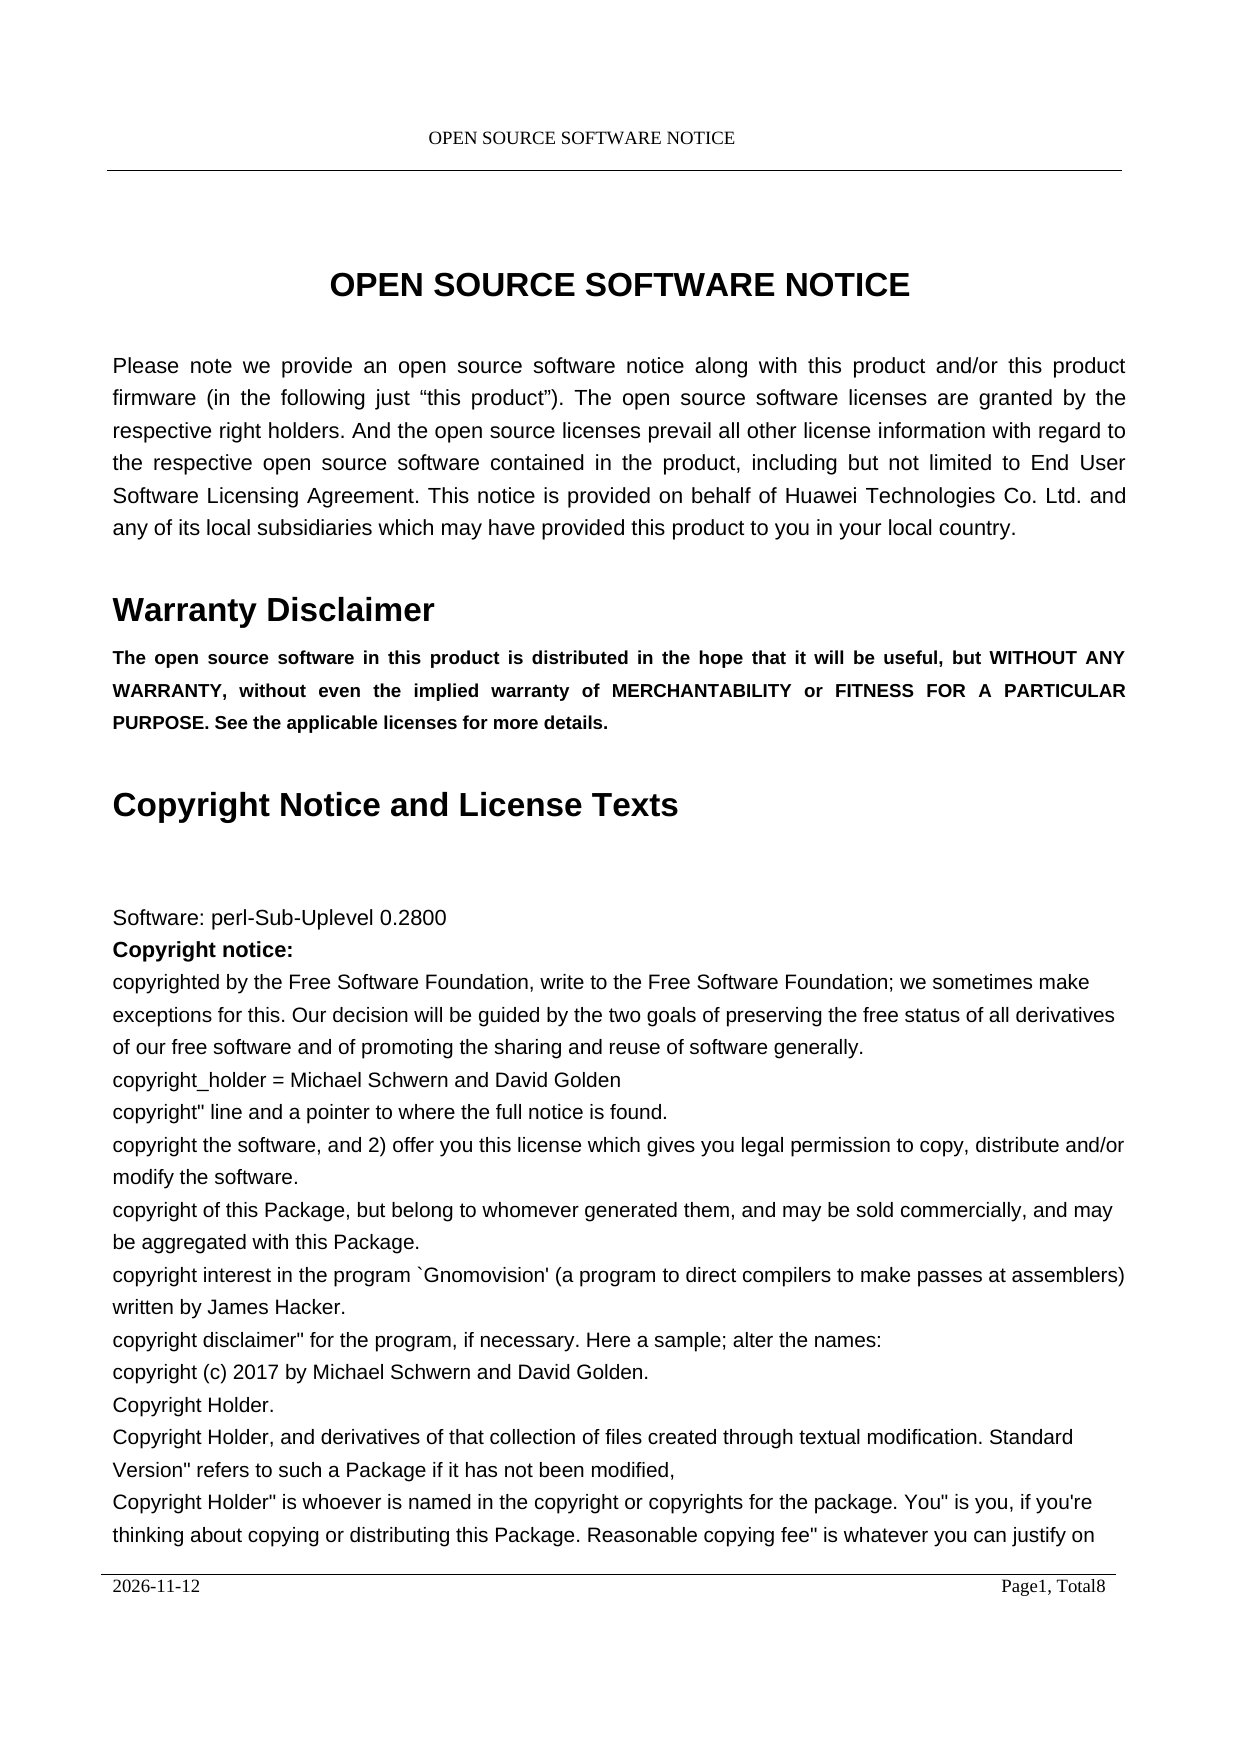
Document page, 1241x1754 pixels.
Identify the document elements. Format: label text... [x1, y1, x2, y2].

text copyright (c) 2017 by Michael Schwern and David Golden. [112, 1356, 1128, 1388]
text copyright of this Package, but belong to whomever generated them, and may be sold commercially, and may be aggregated with this Package. [112, 1193, 1128, 1258]
text copyright_holder = Michael Schwern and David Golden [112, 1063, 1128, 1096]
text OPEN SOURCE SOFTWARE NOTICE [112, 251, 1128, 316]
text Copyright Notice and License Texts [112, 771, 1128, 836]
text The open source software in this product is distributed in the hope that it will be useful, but WITHOUT ANY WARRANTY, without even the implied warranty of MERCHANTABILITY or FITNESS FOR A PARTICULAR PURPOSE. See the applicable licenses for more details. [112, 641, 1128, 739]
text Copyright notice: [112, 933, 1128, 966]
text copyright disclaimer" for the program, if necessary. Here a sample; alter the names: [112, 1323, 1128, 1356]
text Warranty Disclaimer [112, 576, 1128, 641]
text Software: perl-Sub-Uplevel 0.2800 [112, 901, 1128, 933]
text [112, 1486, 1128, 1551]
text Please note we provide an open source software notice along with this product and/or this product firmware (in the following just “this product”). The open source software licenses are granted by the respective right holders. And the open source licenses prevail all other license information with regard to the respective open source software contained in the product, including but not limited to End User Software Licensing Agreement. This notice is provided on behalf of Huawei Technologies Co. Ltd. and any of its local subsidiaries which may have provided this product to you in your local country. [112, 349, 1128, 544]
text copyrighted by the Free Software Foundation, write to the Free Software Foundation; we sometimes make exceptions for this. Our decision will be guided by the two goals of preserving the free status of all derivatives of our free software and of promoting the sharing and reuse of software generally. [112, 966, 1128, 1063]
text Copyright Holder, and derivatives of that collection of files created through textual modification. Standard Version" refers to such a Package if it has not been modified, [112, 1421, 1128, 1486]
text copyright the software, and 2) offer you this license which gives you legal permission to copy, distribute and/or modify the software. [112, 1128, 1128, 1193]
text copyright" line and a pointer to where the full notice is found. [112, 1096, 1128, 1128]
text copyright interest in the program `Gnomovision' (a program to direct compilers to make passes at assemblers) written by James Hacker. [112, 1258, 1128, 1323]
text Copyright Holder. [112, 1388, 1128, 1421]
